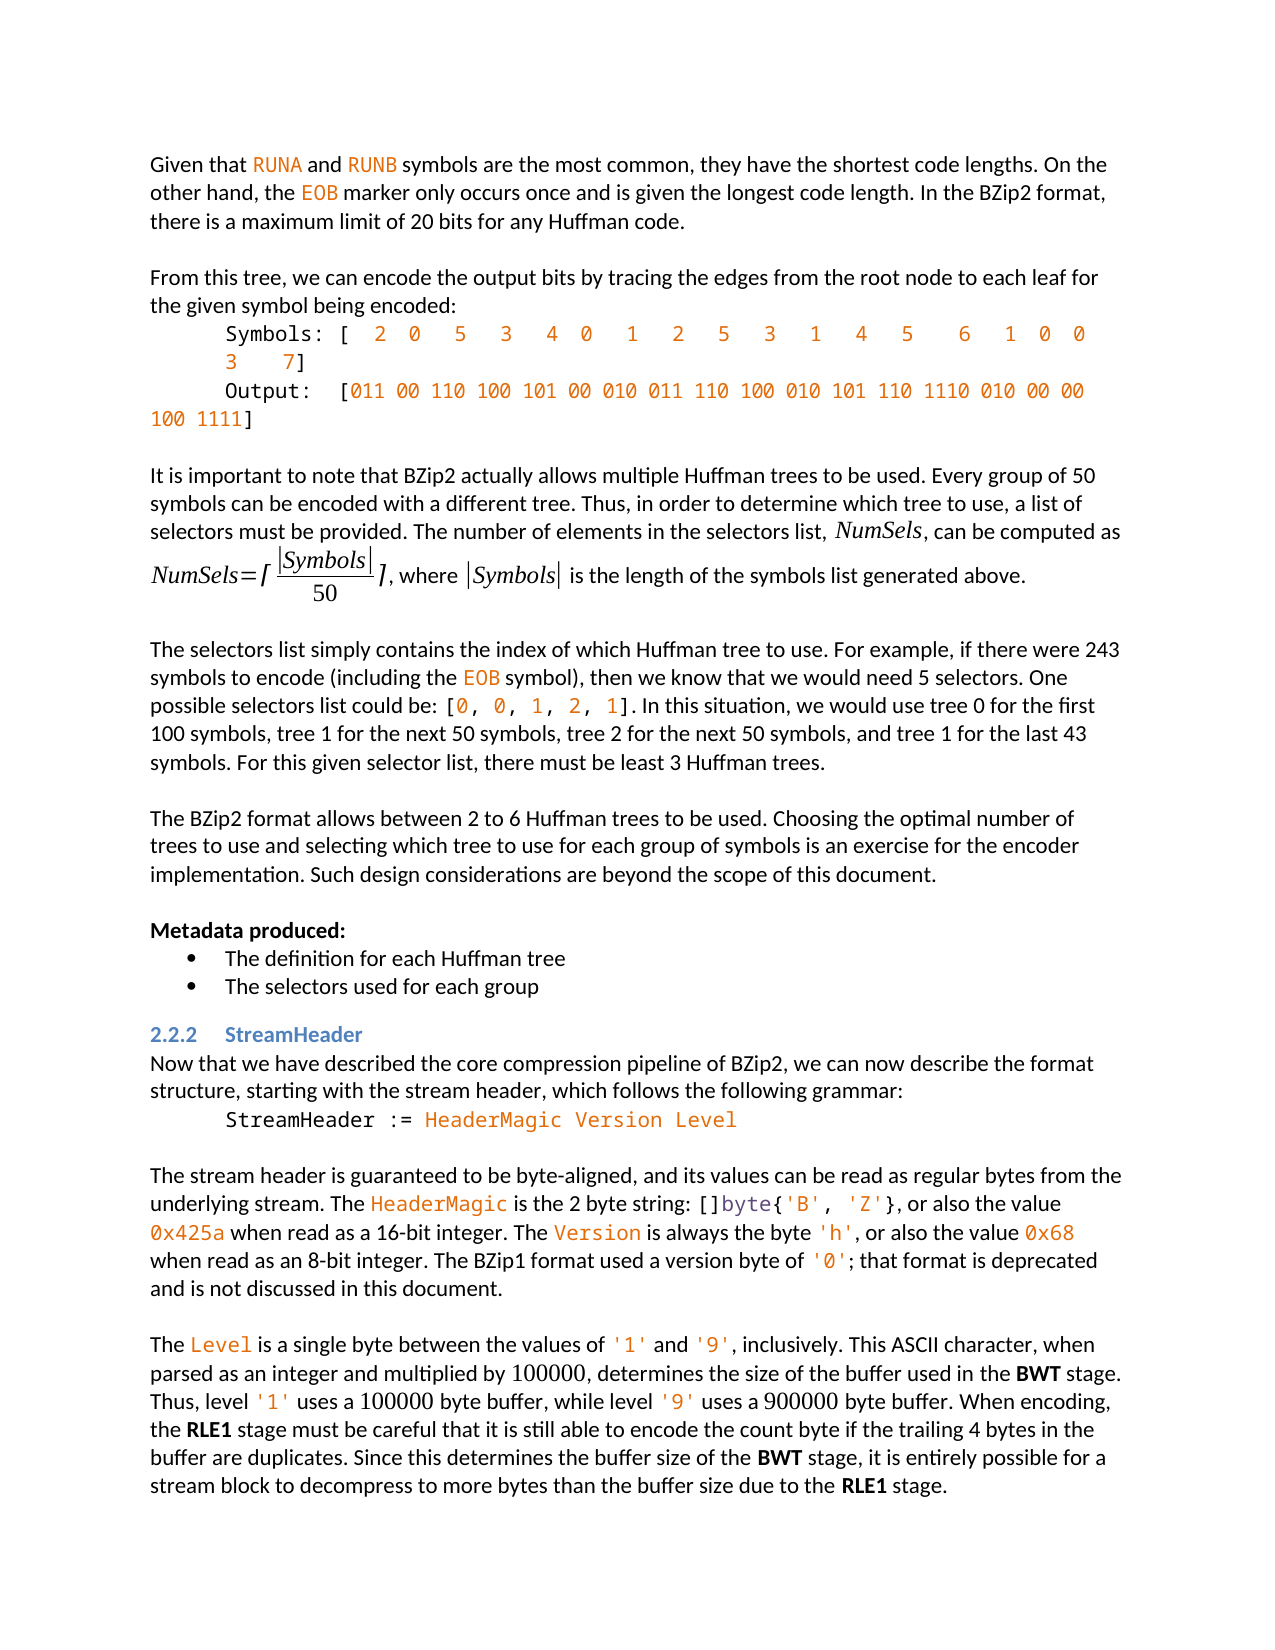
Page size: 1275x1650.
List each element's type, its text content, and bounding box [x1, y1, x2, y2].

text Metadata produced: [150, 916, 1125, 944]
text From this tree, we can encode the output bits by tracing the edges from the root node to each leaf for the given symbol being encoded: [150, 263, 1125, 319]
list The selectors used for each group [187, 972, 1125, 1000]
text The BZip2 format allows between 2 to 6 Huffman trees to be used. Choosing the optimal number of trees to use and selecting which tree to use for each group of symbols is an exercise for the encoder implementation. Such design considerations are beyond the scope of this document. [150, 804, 1125, 888]
text Symbols: [ 2 0 5 3 4 0 1 2 5 3 1 4 5 6 1 0 0 3 7] [225, 319, 1125, 376]
list The definition for each Huffman tree [187, 944, 1125, 972]
text The stream header is guaranteed to be byte-aligned, and its values can be read as regular bytes from the underlying stream. The HeaderMagic is the 2 byte string: []byte{'B', 'Z'}, or also the value 0x425a when read as a 16-bit integer. The Version is always the byte 'h', or also the value 0x68 when read as an 8-bit integer. The BZip1 format used a version byte of '0'; that format is deprecated and is not discussed in this document. [150, 1161, 1125, 1302]
text Output: [011 00 110 100 101 00 010 011 110 100 010 101 110 1110 010 00 00 100 1111] [150, 376, 1125, 433]
text It is important to note that BZip2 actually allows multiple Huffman trees to be used. Every group of 50 symbols can be encoded with a different tree. Thus, in order to determine which tree to use, a list of selectors must be provided. The number of elements in the selectors list, , can be computed as , where is the length of the symbols list generated above. [150, 461, 1125, 607]
text StreamHeader := HeaderMagic Version Level [150, 1105, 1125, 1133]
text The Level is a single byte between the values of '1' and '9', inclusively. This ASCII character, when parsed as an integer and multiplied by , determines the size of the buffer used in the BWT stage. Thus, level '1' uses a byte buffer, while level '9' uses a byte buffer. When encoding, the RLE1 stage must be careful that it is still able to encode the count byte if the trailing 4 bytes in the buffer are duplicates. Since this determines the buffer size of the BWT stage, it is entirely possible for a stream block to decompress to more bytes than the buffer size due to the RLE1 stage. [150, 1331, 1125, 1499]
text Given that RUNA and RUNB symbols are the most common, they have the shortest code lengths. On the other hand, the EOB marker only occurs once and is given the longest code length. In the BZip2 format, there is a maximum limit of 20 bits for any Huffman code. [150, 150, 1125, 235]
text Now that we have described the core compression pipeline of BZip2, we can now describe the format structure, starting with the stream header, which follows the following grammar: [150, 1049, 1125, 1105]
text The selectors list simply contains the index of which Huffman tree to use. For example, if there were 243 symbols to encode (including the EOB symbol), then we know that we would need 5 selectors. One possible selectors list could be: [0, 0, 1, 2, 1]. In this situation, we would use tree 0 for the first 100 symbols, tree 1 for the next 50 symbols, tree 2 for the next 50 symbols, and tree 1 for the last 43 symbols. For this given selector list, there must be least 3 Huffman trees. [150, 635, 1125, 776]
subtitle StreamHeader [150, 1021, 1125, 1049]
